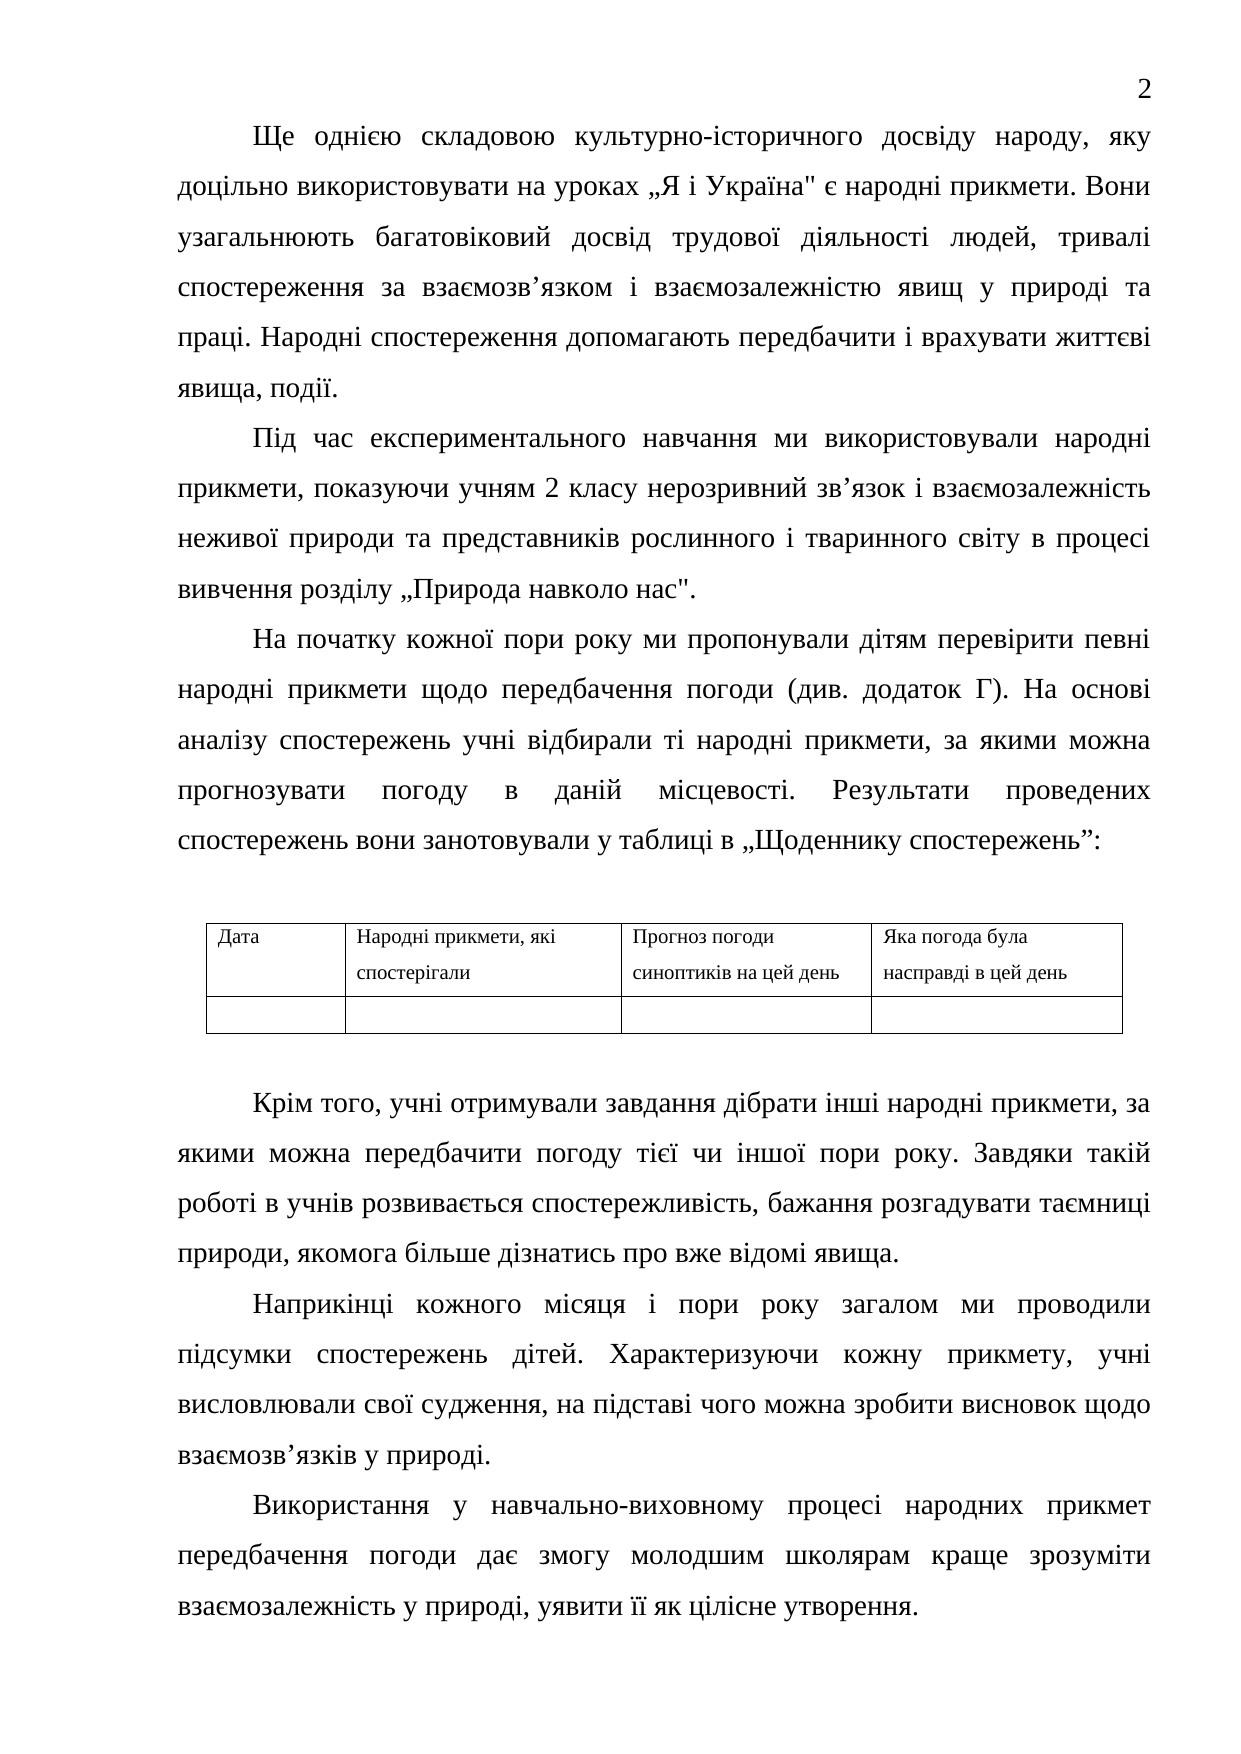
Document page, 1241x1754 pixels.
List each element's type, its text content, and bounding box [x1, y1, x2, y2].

text Ще однією складовою культурно-історичного досвіду народу, яку доцільно використовувати на уроках „Я і Україна" є народні прикмети. Вони узагальнюють багатовіковий досвід трудової діяльності людей, тривалі спостереження за взаємозв’язком і взаємозалежністю явищ у природі та праці. Народні спостереження допомагають передбачити і врахувати життєві явища, події. [177, 118, 1152, 403]
table_header Дата [207, 924, 345, 996]
table_header Прогноз погоди синоптиків на цей день [622, 924, 871, 996]
text Під час експериментального навчання ми використовували народні прикмети, показуючи учням 2 класу нерозривний зв’язок і взаємозалежність неживої природи та представників рослинного і тваринного світу в процесі вивчення розділу „Природа навколо нас". [177, 420, 1152, 604]
text На початку кожної пори року ми пропонували дітям перевірити певні народні прикмети щодо передбачення погоди (див. додаток Г). На основі аналізу спостережень учні відбирали ті народні прикмети, за якими можна прогнозувати погоду в даній місцевості. Результати проведених спостережень вони занотовували у таблиці в „Щоденнику спостережень”: [177, 621, 1152, 856]
table_cell [346, 997, 621, 1033]
text Крім того, учні отримували завдання дібрати інші народні прикмети, за якими можна передбачити погоду тієї чи іншої пори року. Завдяки такій роботі в учнів розвивається спостережливість, бажання розгадувати таємниці природи, якомога більше дізнатись про вже відомі явища. [177, 1085, 1152, 1269]
table_header Яка погода була насправді в цей день [872, 924, 1122, 996]
table_header Народні прикмети, які спостерігали [346, 924, 621, 996]
table_cell [872, 997, 1122, 1033]
text Використання у навчально-виховному процесі народних прикмет передбачення погоди дає змогу молодшим школярам краще зрозуміти взаємозалежність у природі, уявити її як цілісне утворення. [177, 1487, 1152, 1621]
table_cell [622, 997, 871, 1033]
table_cell [207, 997, 345, 1033]
text Наприкінці кожного місяця і пори року загалом ми проводили підсумки спостережень дітей. Характеризуючи кожну прикмету, учні висловлювали свої судження, на підставі чого можна зробити висновок щодо взаємозв’язків у природі. [177, 1286, 1152, 1470]
